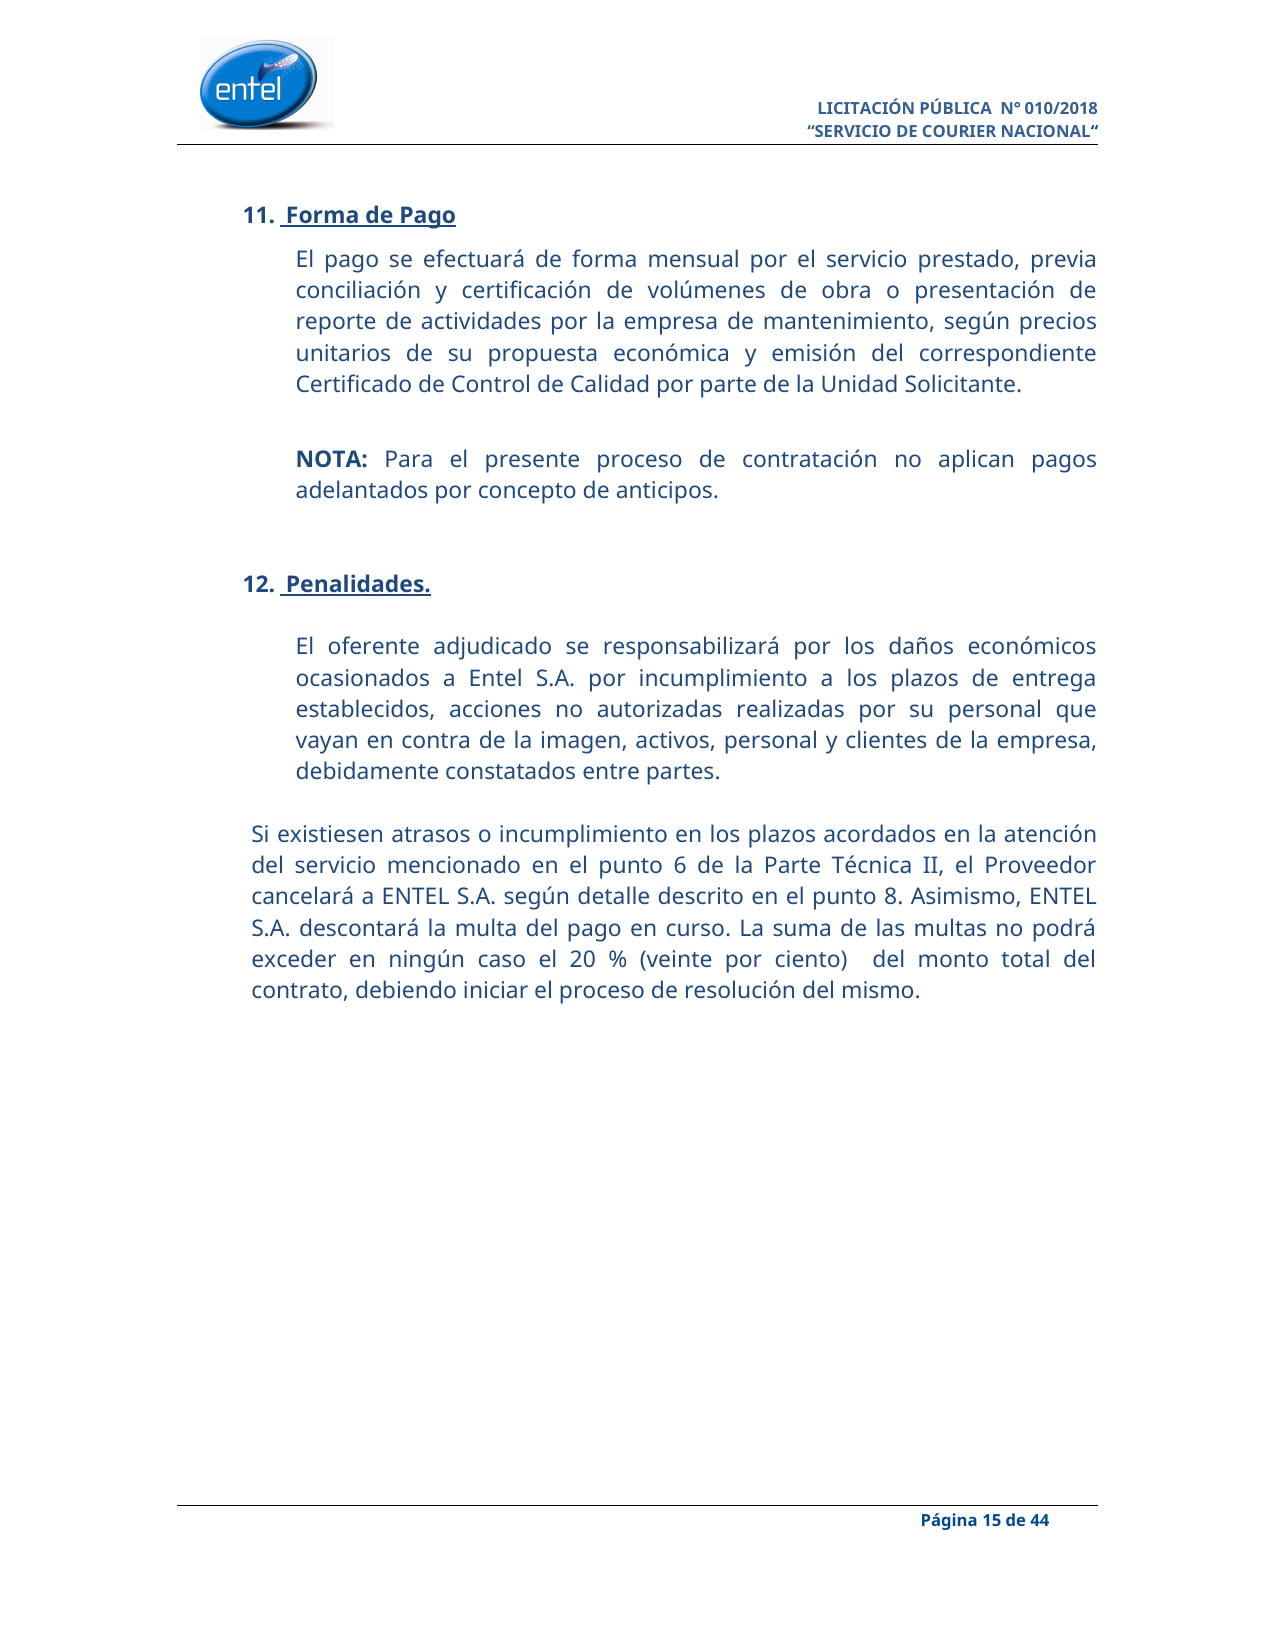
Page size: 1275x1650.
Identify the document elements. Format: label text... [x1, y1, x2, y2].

text El oferente adjudicado se responsabilizará por los daños económicos ocasionados a Entel S.A. por incumplimiento a los plazos de entrega establecidos, acciones no autorizadas realizadas por su personal que vayan en contra de la imagen, activos, personal y clientes de la empresa, debidamente constatados entre partes. [295, 630, 1098, 786]
list Forma de Pago [242, 199, 1098, 230]
text El pago se efectuará de forma mensual por el servicio prestado, previa conciliación y certificación de volúmenes de obra o presentación de reporte de actividades por la empresa de mantenimiento, según precios unitarios de su propuesta económica y emisión del correspondiente Certificado de Control de Calidad por parte de la Unidad Solicitante. [295, 243, 1098, 399]
text NOTA: Para el presente proceso de contratación no aplican pagos adelantados por concepto de anticipos. [295, 443, 1098, 505]
list Penalidades. [242, 568, 1098, 599]
picture [199, 38, 335, 130]
text Si existiesen atrasos o incumplimiento en los plazos acordados en la atención del servicio mencionado en el punto 6 de la Parte Técnica II, el Proveedor cancelará a ENTEL S.A. según detalle descrito en el punto 8. Asimismo, ENTEL S.A. descontará la multa del pago en curso. La suma de las multas no podrá exceder en ningún caso el 20 % (veinte por ciento) del monto total del contrato, debiendo iniciar el proceso de resolución del mismo. [251, 818, 1098, 1005]
